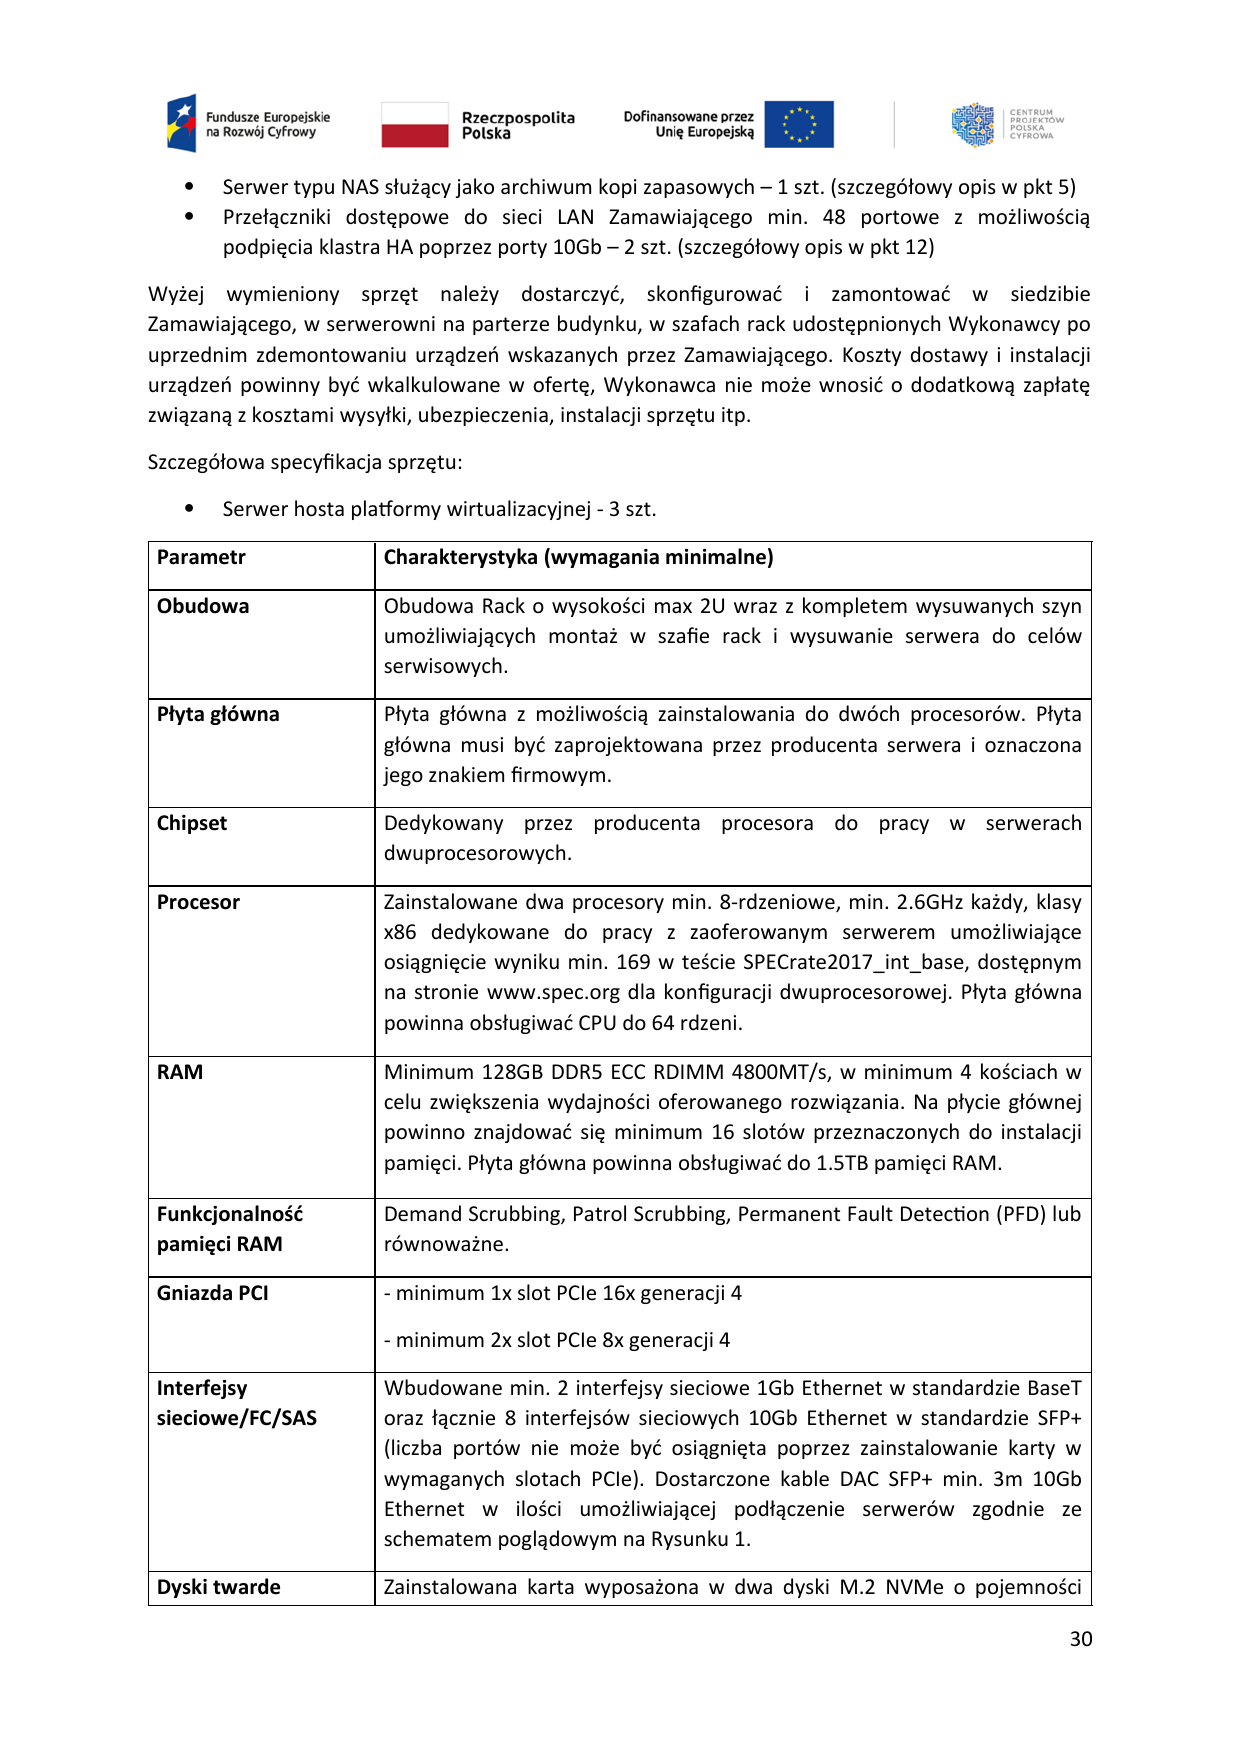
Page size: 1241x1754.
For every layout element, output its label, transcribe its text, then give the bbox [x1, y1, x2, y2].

table_cell Płyta główna z możliwością zainstalowania do dwóch procesorów. Płyta główna musi być zaprojektowana przez producenta serwera i oznaczona jego znakiem firmowym. [376, 700, 1091, 807]
table_header Charakterystyka (wymagania minimalne) [376, 542, 1091, 589]
table_cell Zainstalowane dwa procesory min. 8-rdzeniowe, min. 2.6GHz każdy, klasy x86 dedykowane do pracy z zaoferowanym serwerem umożliwiające osiągnięcie wyniku min. 169 w teście SPECrate2017_int_base, dostępnym na stronie www.spec.org dla konfiguracji dwuprocesorowej. Płyta główna powinna obsługiwać CPU do 64 rdzeni. [376, 887, 1091, 1056]
table_cell - minimum 1x slot PCIe 16x generacji 4 - minimum 2x slot PCIe 8x generacji 4 [376, 1278, 1091, 1371]
table_cell Demand Scrubbing, Patrol Scrubbing, Permanent Fault Detection (PFD) lub równoważne. [376, 1199, 1091, 1276]
picture [147, 73, 1093, 172]
text Wyżej wymieniony sprzęt należy dostarczyć, skonfigurować i zamontować w siedzibie Zamawiającego, w serwerowni na parterze budynku, w szafach rack udostępnionych Wykonawcy po uprzednim zdemontowaniu urządzeń wskazanych przez Zamawiającego. Koszty dostawy i instalacji urządzeń powinny być wkalkulowane w ofertę, Wykonawca nie może wnosić o dodatkową zapłatę związaną z kosztami wysyłki, ubezpieczenia, instalacji sprzętu itp. [148, 279, 1093, 428]
list Serwer typu NAS służący jako archiwum kopi zapasowych – 1 szt. (szczegółowy opis w pkt 5) [185, 172, 1093, 200]
table_cell Procesor [149, 887, 374, 1056]
table_cell Zainstalowana karta wyposażona w dwa dyski M.2 NVMe o pojemności min. 480GB w konfiguracji RAID 1 oraz DWPD o wartości nie mniejszej niż 1. [376, 1572, 1091, 1605]
table_header Parametr [149, 542, 375, 589]
table_cell Wbudowane min. 2 interfejsy sieciowe 1Gb Ethernet w standardzie BaseT oraz łącznie 8 interfejsów sieciowych 10Gb Ethernet w standardzie SFP+ (liczba portów nie może być osiągnięta poprzez zainstalowanie karty w wymaganych slotach PCIe). Dostarczone kable DAC SFP+ min. 3m 10Gb Ethernet w ilości umożliwiającej podłączenie serwerów zgodnie ze schematem poglądowym na Rysunku 1. [376, 1373, 1091, 1571]
table_cell Obudowa Rack o wysokości max 2U wraz z kompletem wysuwanych szyn umożliwiających montaż w szafie rack i wysuwanie serwera do celów serwisowych. [376, 591, 1091, 698]
table_cell Funkcjonalność pamięci RAM [149, 1199, 374, 1276]
table_cell RAM [149, 1057, 374, 1198]
table_cell Minimum 128GB DDR5 ECC RDIMM 4800MT/s, w minimum 4 kościach w celu zwiększenia wydajności oferowanego rozwiązania. Na płycie głównej powinno znajdować się minimum 16 slotów przeznaczonych do instalacji pamięci. Płyta główna powinna obsługiwać do 1.5TB pamięci RAM. [376, 1057, 1091, 1198]
table_cell Płyta główna [149, 700, 374, 807]
table_cell Interfejsy sieciowe/FC/SAS [149, 1373, 374, 1571]
table_cell Chipset [149, 808, 374, 885]
table_cell Gniazda PCI [149, 1278, 374, 1371]
text Szczegółowa specyfikacja sprzętu: [148, 447, 1093, 475]
table_cell Dedykowany przez producenta procesora do pracy w serwerach dwuprocesorowych. [376, 808, 1091, 885]
list Przełączniki dostępowe do sieci LAN Zamawiającego min. 48 portowe z możliwością podpięcia klastra HA poprzez porty 10Gb – 2 szt. (szczegółowy opis w pkt 12) [185, 202, 1093, 261]
list Serwer hosta platformy wirtualizacyjnej - 3 szt. [185, 494, 1093, 522]
table_cell Obudowa [149, 591, 374, 698]
table_cell Dyski twarde [149, 1572, 374, 1605]
